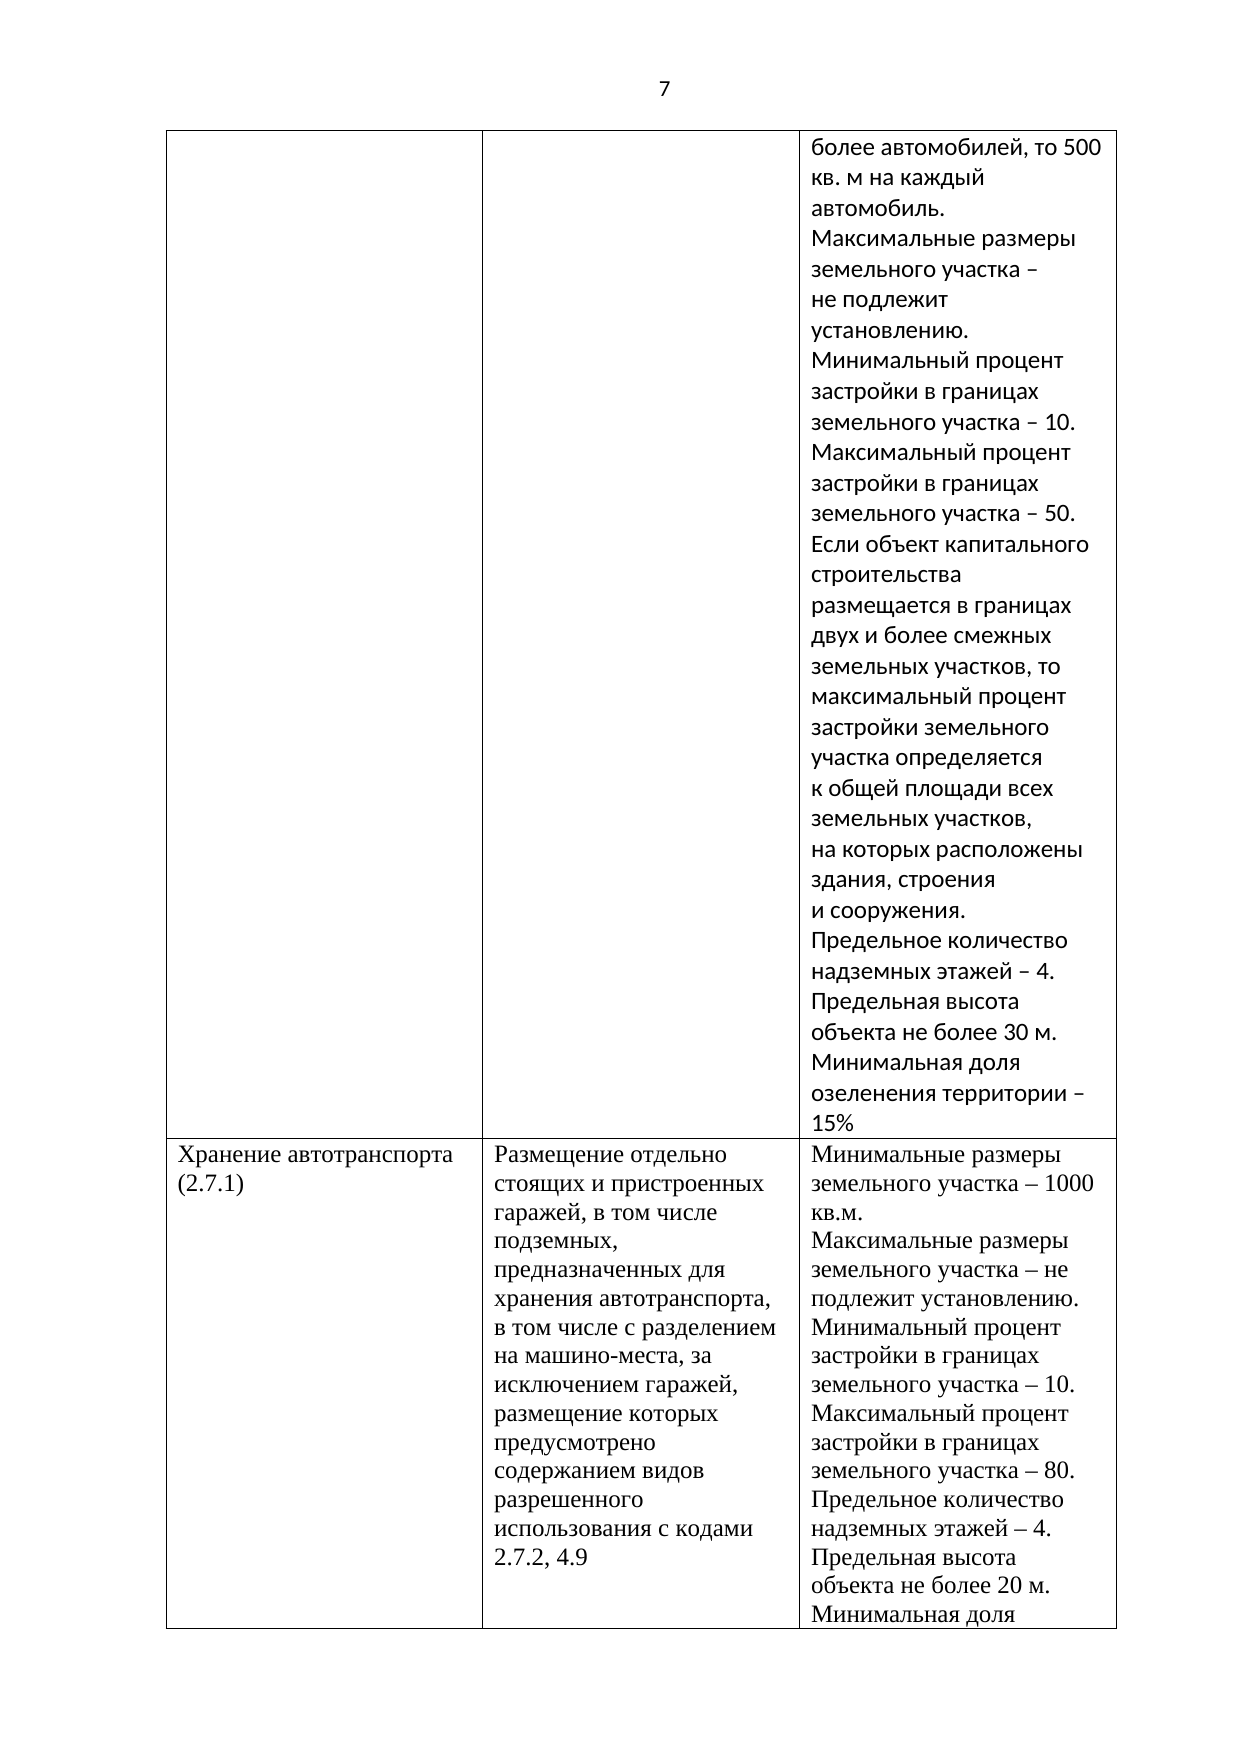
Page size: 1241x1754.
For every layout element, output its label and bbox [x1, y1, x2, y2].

table_cell [167, 131, 482, 1138]
table_cell [167, 1139, 482, 1628]
table_cell [800, 131, 1116, 1138]
table_cell [483, 1139, 799, 1628]
table_cell [483, 131, 799, 1138]
table_cell [800, 1139, 1116, 1628]
